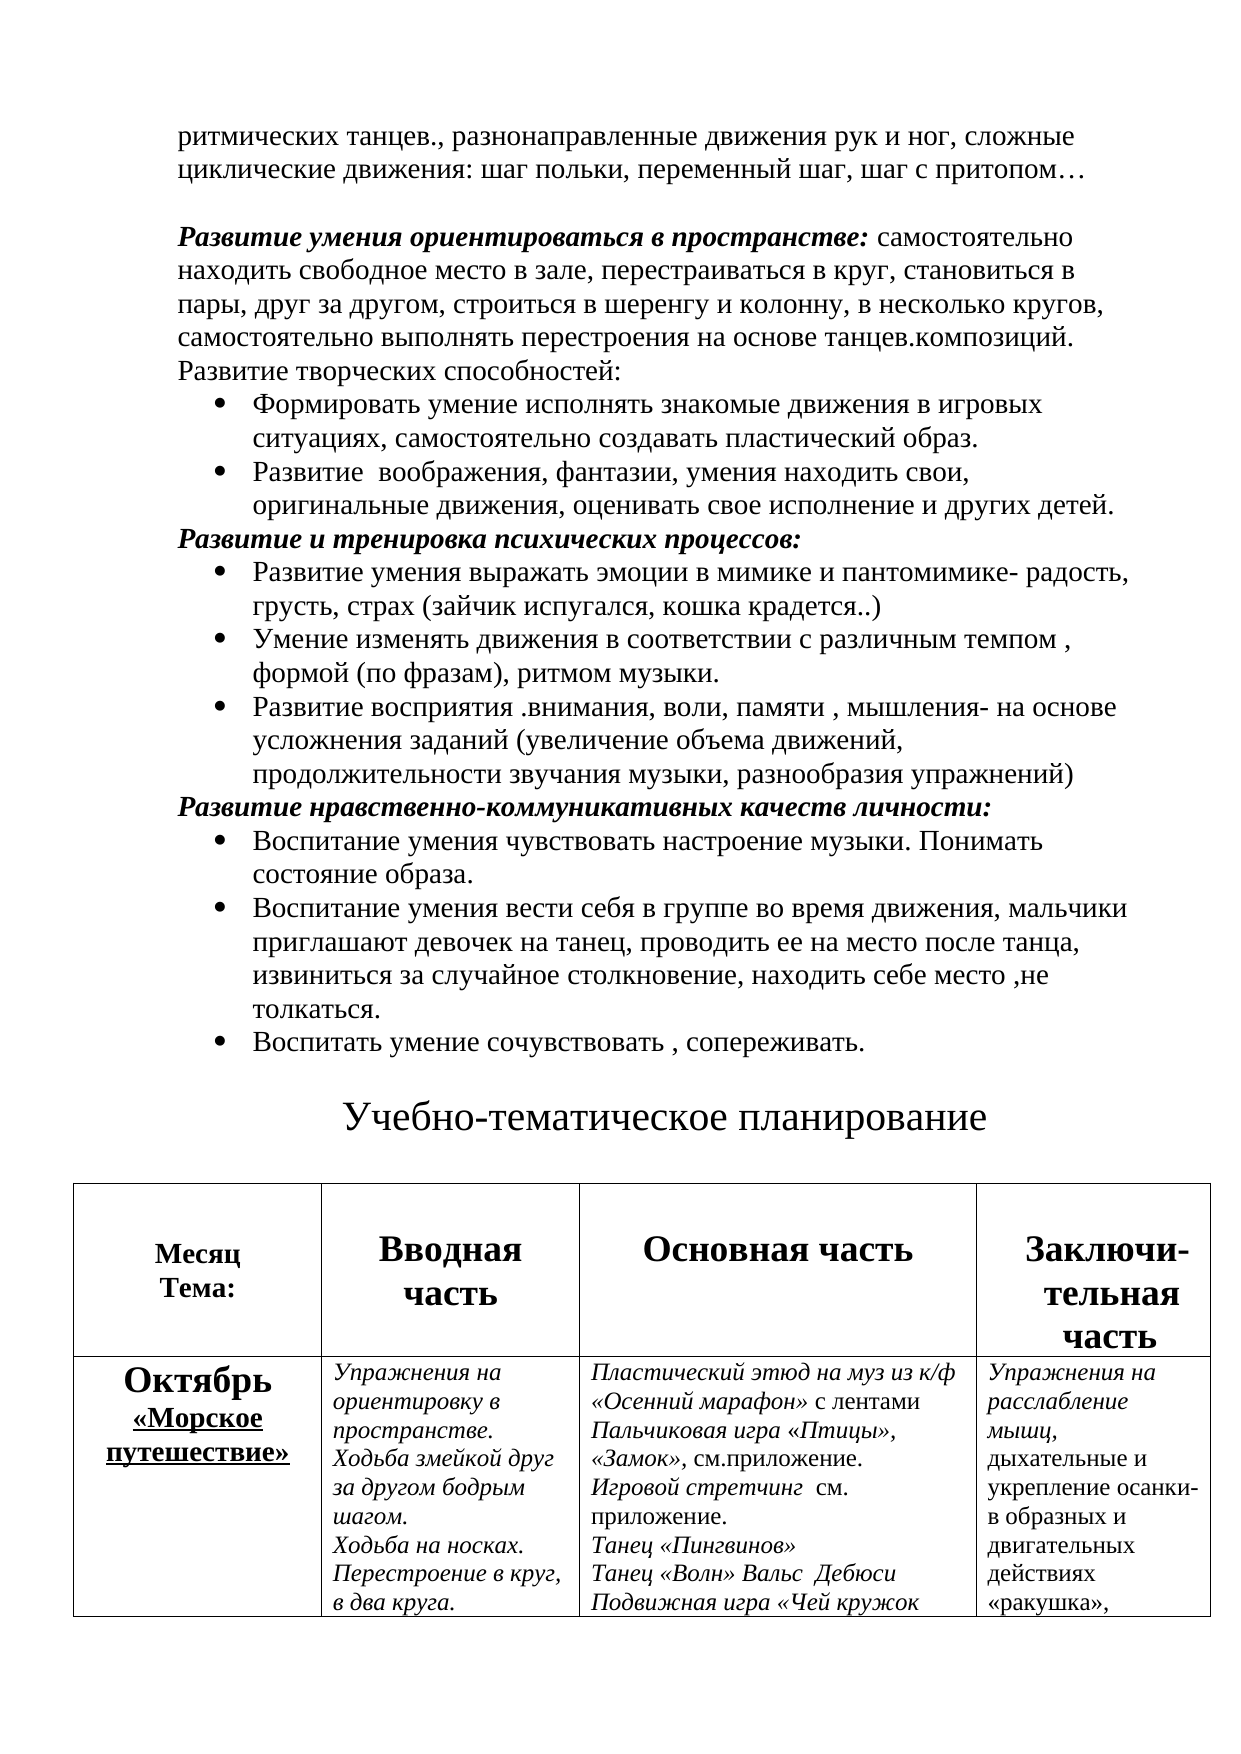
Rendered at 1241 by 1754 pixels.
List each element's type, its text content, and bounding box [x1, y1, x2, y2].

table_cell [74, 1357, 321, 1616]
list Формировать умение исполнять знакомые движения в игровых ситуациях, самостоятельно создавать пластический образ. [215, 386, 1152, 454]
text Развитие нравственно-коммуникативных качеств личности: [177, 789, 1152, 823]
table_header Вводная часть [322, 1184, 579, 1356]
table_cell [580, 1357, 976, 1616]
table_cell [322, 1357, 579, 1616]
table_header Месяц Тема: [74, 1184, 321, 1356]
list Воспитание умения вести себя в группе во время движения, мальчики приглашают девочек на танец, проводить ее на место после танца, извиниться за случайное столкновение, находить себе место ,не толкаться. [215, 890, 1152, 1024]
text Учебно-тематическое планирование [177, 1092, 1152, 1139]
list Развитие восприятия .внимания, воли, памяти , мышления- на основе усложнения заданий (увеличение объема движений, продолжительности звучания музыки, разнообразия упражнений) [215, 689, 1152, 789]
text Развитие умения ориентироваться в пространстве: самостоятельно находить свободное место в зале, перестраиваться в круг, становиться в пары, друг за другом, строиться в шеренгу и колонну, в несколько кругов, самостоятельно выполнять перестроения на основе танцев.композиций. [177, 219, 1152, 353]
list Умение изменять движения в соответствии с различным темпом , формой (по фразам), ритмом музыки. [215, 622, 1152, 689]
text Развитие и тренировка психических процессов: [177, 521, 1152, 554]
list Воспитание умения чувствовать настроение музыки. Понимать состояние образа. [215, 823, 1152, 890]
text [177, 118, 1152, 185]
list Развитие воображения, фантазии, умения находить свои, оригинальные движения, оценивать свое исполнение и других детей. [215, 454, 1152, 521]
table_header Основная часть [580, 1184, 976, 1356]
list Воспитать умение сочувствовать , сопереживать. [215, 1024, 1152, 1058]
list Развитие умения выражать эмоции в мимике и пантомимике- радость, грусть, страх (зайчик испугался, кошка крадется..) [215, 554, 1152, 622]
table_header Заключи- тельная часть [977, 1184, 1210, 1356]
text Развитие творческих способностей: [177, 353, 1152, 386]
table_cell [977, 1357, 1210, 1616]
